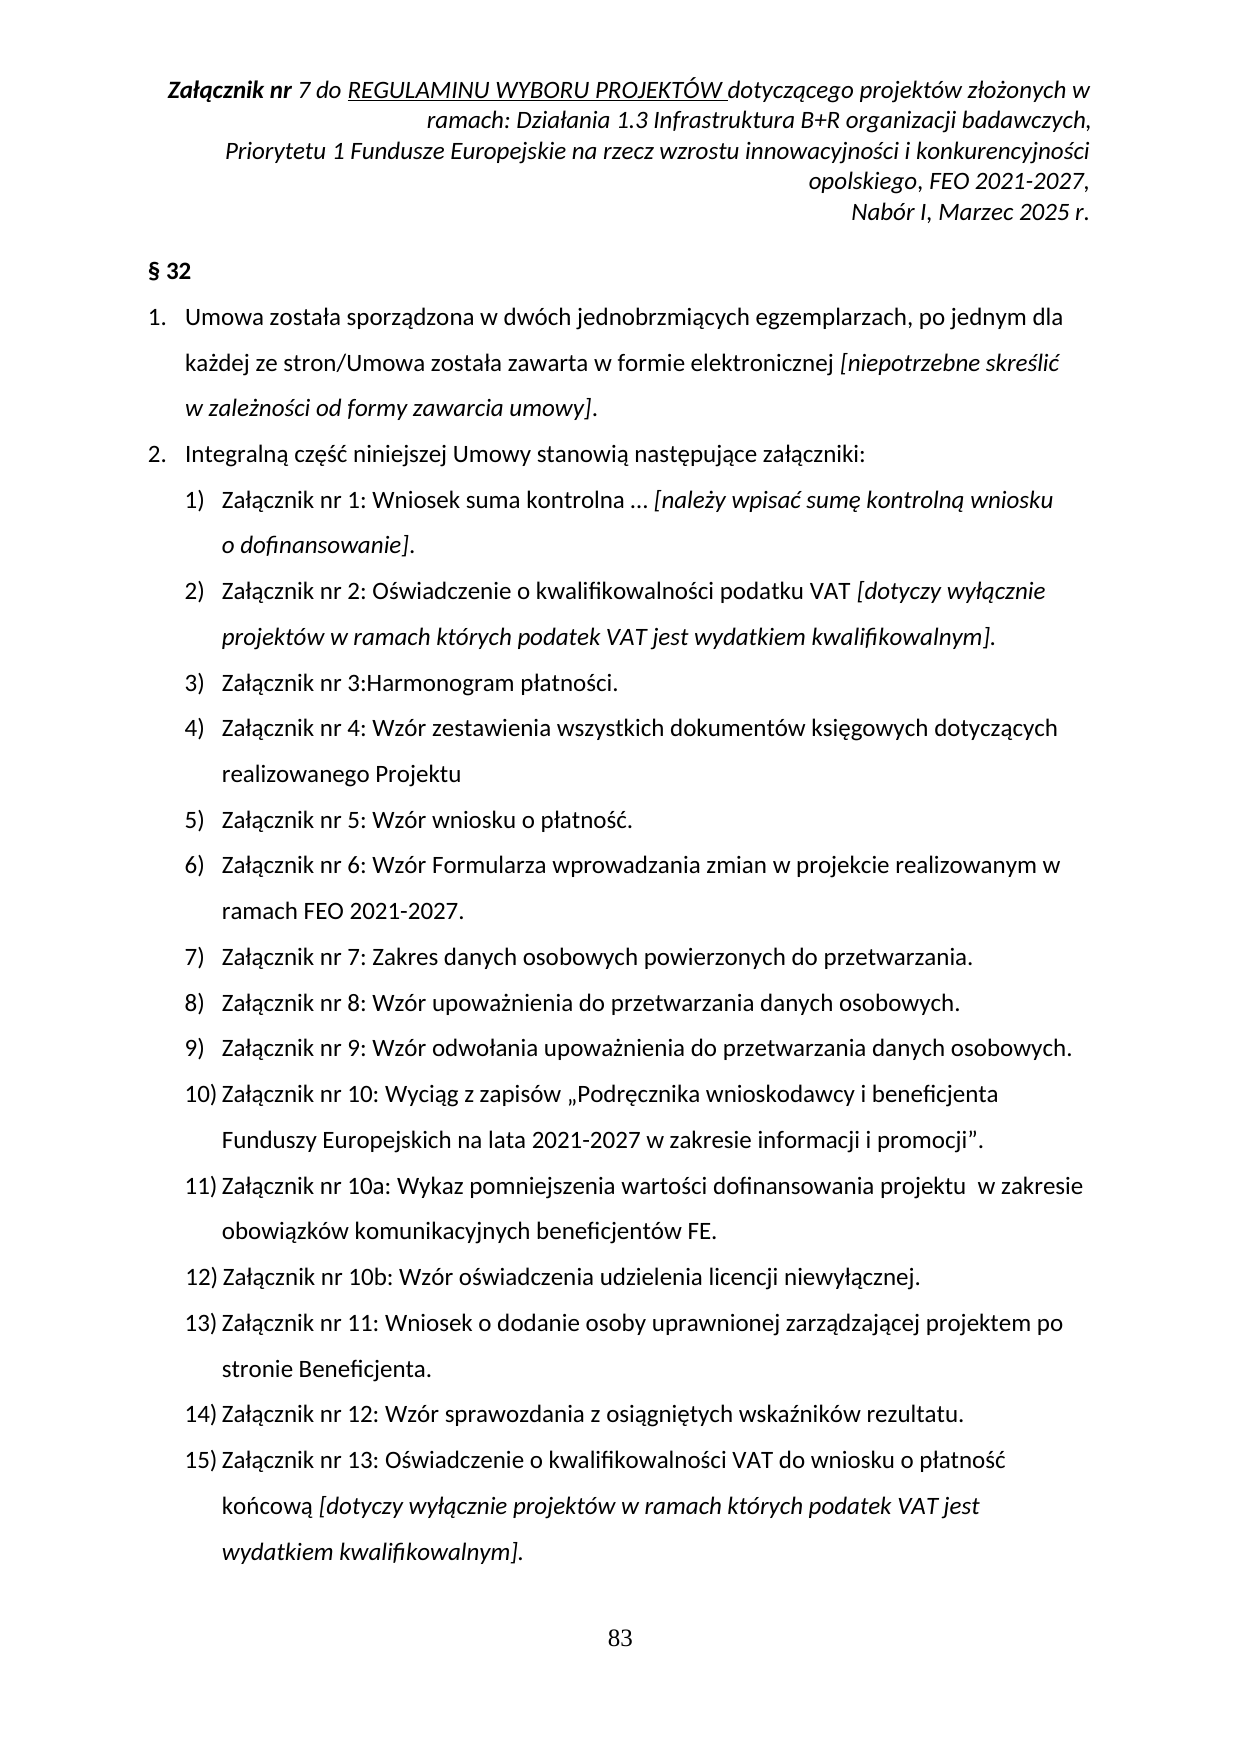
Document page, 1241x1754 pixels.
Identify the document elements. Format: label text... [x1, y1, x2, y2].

list Załącznik nr 13: Oświadczenie o kwalifikowalności VAT do wniosku o płatność końcową [dotyczy wyłącznie projektów w ramach których podatek VAT jest wydatkiem kwalifikowalnym]. [184, 1444, 1092, 1566]
list Umowa została sporządzona w dwóch jednobrzmiących egzemplarzach, po jednym dla każdej ze stron/Umowa została zawarta w formie elektronicznej [niepotrzebne skreślić w zależności od formy zawarcia umowy]. [148, 301, 1092, 423]
list Załącznik nr 12: Wzór sprawozdania z osiągniętych wskaźników rezultatu. [184, 1398, 1092, 1429]
list Załącznik nr 2: Oświadczenie o kwalifikowalności podatku VAT [dotyczy wyłącznie projektów w ramach których podatek VAT jest wydatkiem kwalifikowalnym]. [184, 575, 1092, 652]
text § 32 [148, 255, 1092, 286]
list Integralną część niniejszej Umowy stanowią następujące załączniki: [148, 438, 1092, 469]
list Załącznik nr 8: Wzór upoważnienia do przetwarzania danych osobowych. [184, 987, 1092, 1017]
list Załącznik nr 9: Wzór odwołania upoważnienia do przetwarzania danych osobowych. [184, 1033, 1092, 1063]
list Załącznik nr 4: Wzór zestawienia wszystkich dokumentów księgowych dotyczących realizowanego Projektu [184, 712, 1092, 789]
list Załącznik nr 10b: Wzór oświadczenia udzielenia licencji niewyłącznej. [185, 1261, 1092, 1292]
list Załącznik nr 10a: Wykaz pomniejszenia wartości dofinansowania projektu w zakresie obowiązków komunikacyjnych beneficjentów FE. [184, 1170, 1092, 1246]
list Załącznik nr 3:Harmonogram płatności. [184, 667, 1092, 697]
list Załącznik nr 11: Wniosek o dodanie osoby uprawnionej zarządzającej projektem po stronie Beneficjenta. [184, 1307, 1092, 1383]
list Załącznik nr 1: Wniosek suma kontrolna … [należy wpisać sumę kontrolną wniosku o dofinansowanie]. [184, 484, 1092, 560]
list Załącznik nr 7: Zakres danych osobowych powierzonych do przetwarzania. [184, 941, 1092, 972]
list Załącznik nr 6: Wzór Formularza wprowadzania zmian w projekcie realizowanym w ramach FEO 2021-2027. [184, 850, 1092, 926]
list Załącznik nr 10: Wyciąg z zapisów „Podręcznika wnioskodawcy i beneficjenta Funduszy Europejskich na lata 2021-2027 w zakresie informacji i promocji”. [184, 1078, 1092, 1154]
list Załącznik nr 5: Wzór wniosku o płatność. [184, 804, 1092, 834]
